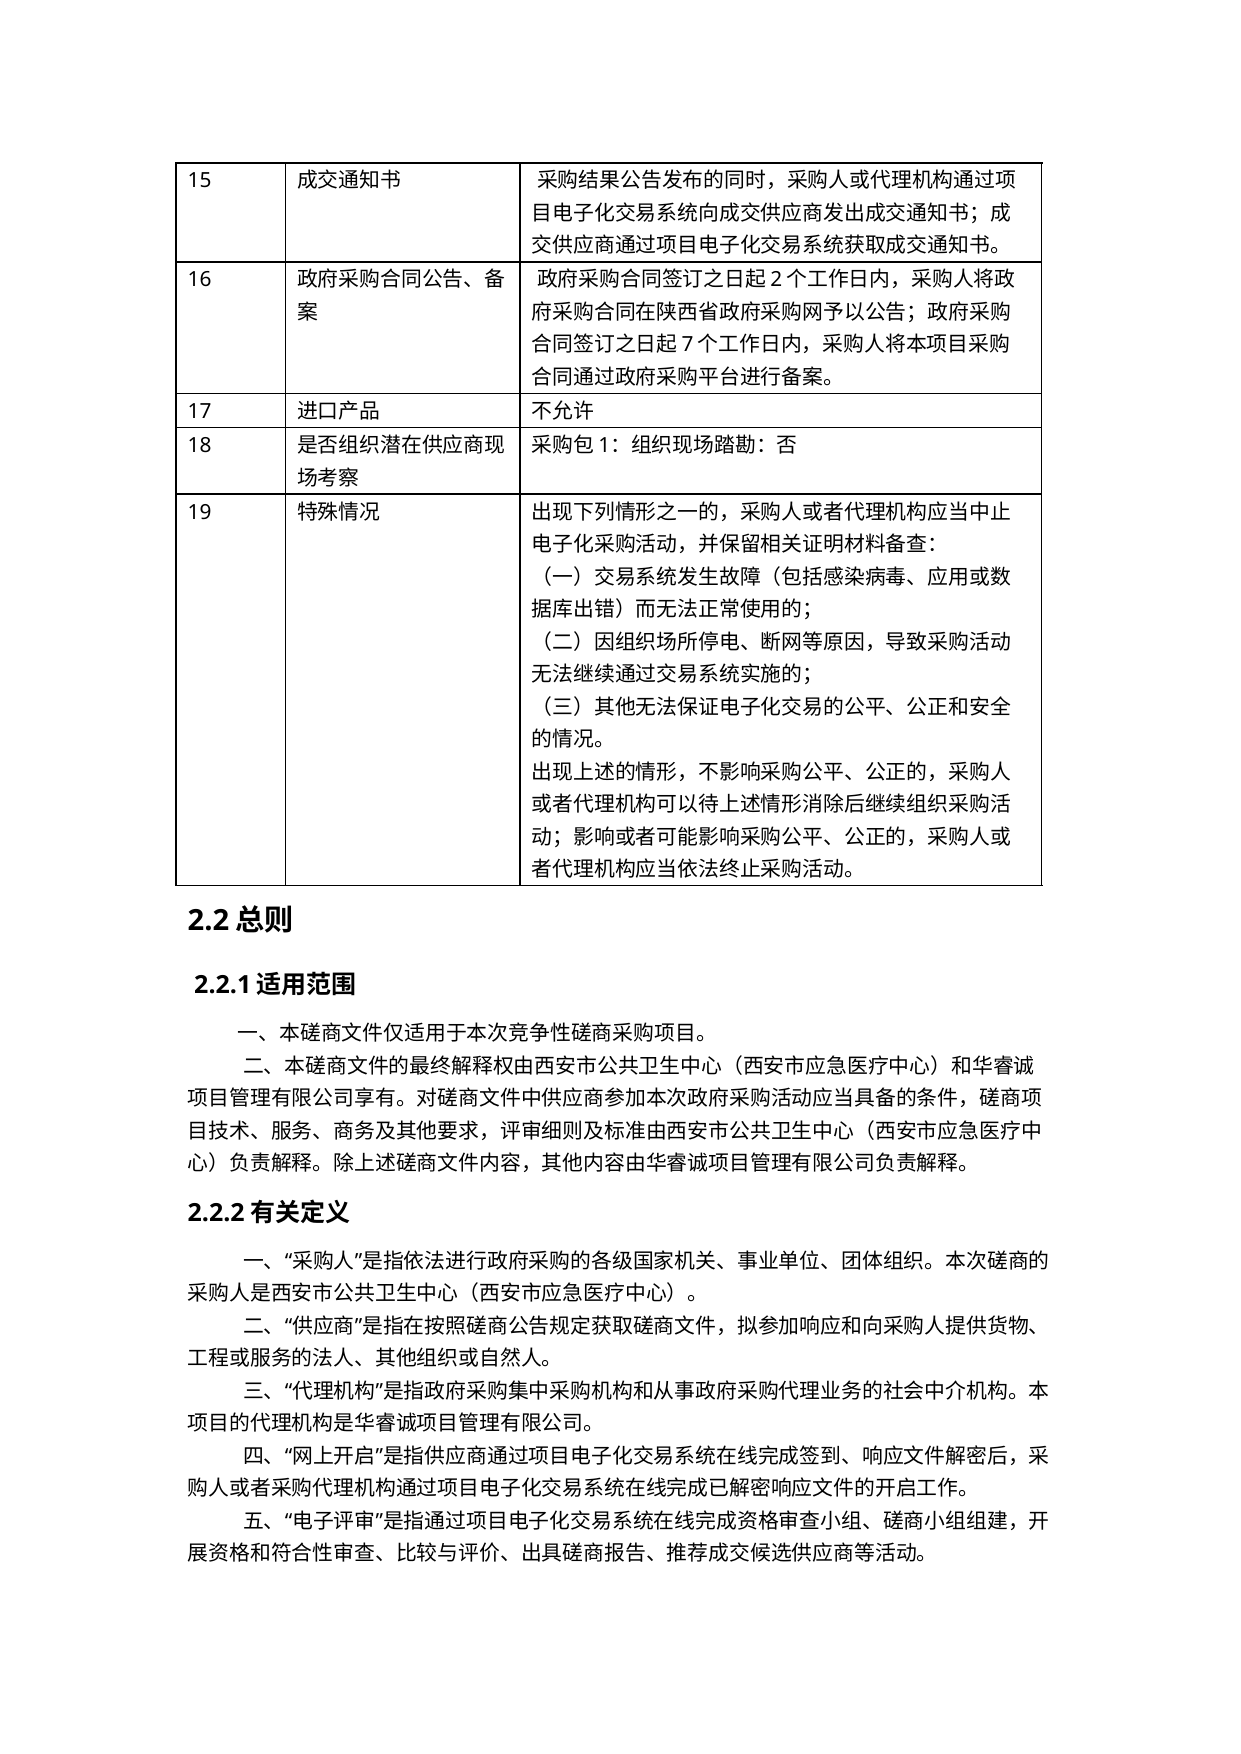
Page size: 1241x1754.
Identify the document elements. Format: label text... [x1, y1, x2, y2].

table_cell 出现下列情形之一的，采购人或者代理机构应当中止电子化采购活动，并保留相关证明材料备查： （一）交易系统发生故障（包括感染病毒、应用或数据库出错）而无法正常使用的； （二）因组织场所停电、断网等原因，导致采购活动无法继续通过交易系统实施的； （三）其他无法保证电子化交易的公平、公正和安全的情况。 出现上述的情形，不影响采购公平、公正的，采购人或者代理机构可以待上述情形消除后继续组织采购活动；影响或者可能影响采购公平、公正的，采购人或者代理机构应当依法终止采购活动。 [521, 495, 1041, 885]
table_cell 进口产品 [286, 394, 519, 427]
text 五、“电子评审”是指通过项目电子化交易系统在线完成资格审查小组、磋商小组组建，开展资格和符合性审查、比较与评价、出具磋商报告、推荐成交候选供应商等活动。 [187, 1504, 1053, 1569]
table_cell 18 [177, 428, 285, 493]
table_cell 15 [177, 164, 285, 261]
table_cell 采购结果公告发布的同时，采购人或代理机构通过项目电子化交易系统向成交供应商发出成交通知书；成交供应商通过项目电子化交易系统获取成交通知书。 [521, 164, 1041, 261]
text 一、本磋商文件仅适用于本次竞争性磋商采购项目。 [187, 1016, 1053, 1049]
table_cell 是否组织潜在供应商现场考察 [286, 428, 519, 493]
table_cell 采购包1：组织现场踏勘：否 [521, 428, 1041, 493]
table_cell 政府采购合同签订之日起2个工作日内，采购人将政府采购合同在陕西省政府采购网予以公告；政府采购合同签订之日起7个工作日内，采购人将本项目采购合同通过政府采购平台进行备案。 [521, 263, 1041, 393]
text 一、“采购人”是指依法进行政府采购的各级国家机关、事业单位、团体组织。本次磋商的采购人是西安市公共卫生中心（西安市应急医疗中心）。 [187, 1244, 1053, 1309]
table_cell 特殊情况 [286, 495, 519, 885]
table_cell 17 [177, 394, 285, 427]
table_cell 16 [177, 263, 285, 393]
text 二、“供应商”是指在按照磋商公告规定获取磋商文件，拟参加响应和向采购人提供货物、工程或服务的法人、其他组织或自然人。 [187, 1309, 1053, 1374]
text 2.2.2有关定义 [187, 1179, 1053, 1244]
text 2.2.1适用范围 [187, 951, 1053, 1016]
text 二、本磋商文件的最终解释权由西安市公共卫生中心（西安市应急医疗中心）和华睿诚项目管理有限公司享有。对磋商文件中供应商参加本次政府采购活动应当具备的条件，磋商项目技术、服务、商务及其他要求，评审细则及标准由西安市公共卫生中心（西安市应急医疗中心）负责解释。除上述磋商文件内容，其他内容由华睿诚项目管理有限公司负责解释。 [187, 1049, 1053, 1179]
table_cell 不允许 [521, 394, 1041, 427]
table_cell 成交通知书 [286, 164, 519, 261]
table_cell 19 [177, 495, 285, 885]
text 2.2总则 [187, 886, 1053, 951]
text 三、“代理机构”是指政府采购集中采购机构和从事政府采购代理业务的社会中介机构。本项目的代理机构是华睿诚项目管理有限公司。 [187, 1374, 1053, 1439]
table_cell 政府采购合同公告、备案 [286, 263, 519, 393]
text 四、“网上开启”是指供应商通过项目电子化交易系统在线完成签到、响应文件解密后，采购人或者采购代理机构通过项目电子化交易系统在线完成已解密响应文件的开启工作。 [187, 1439, 1053, 1504]
